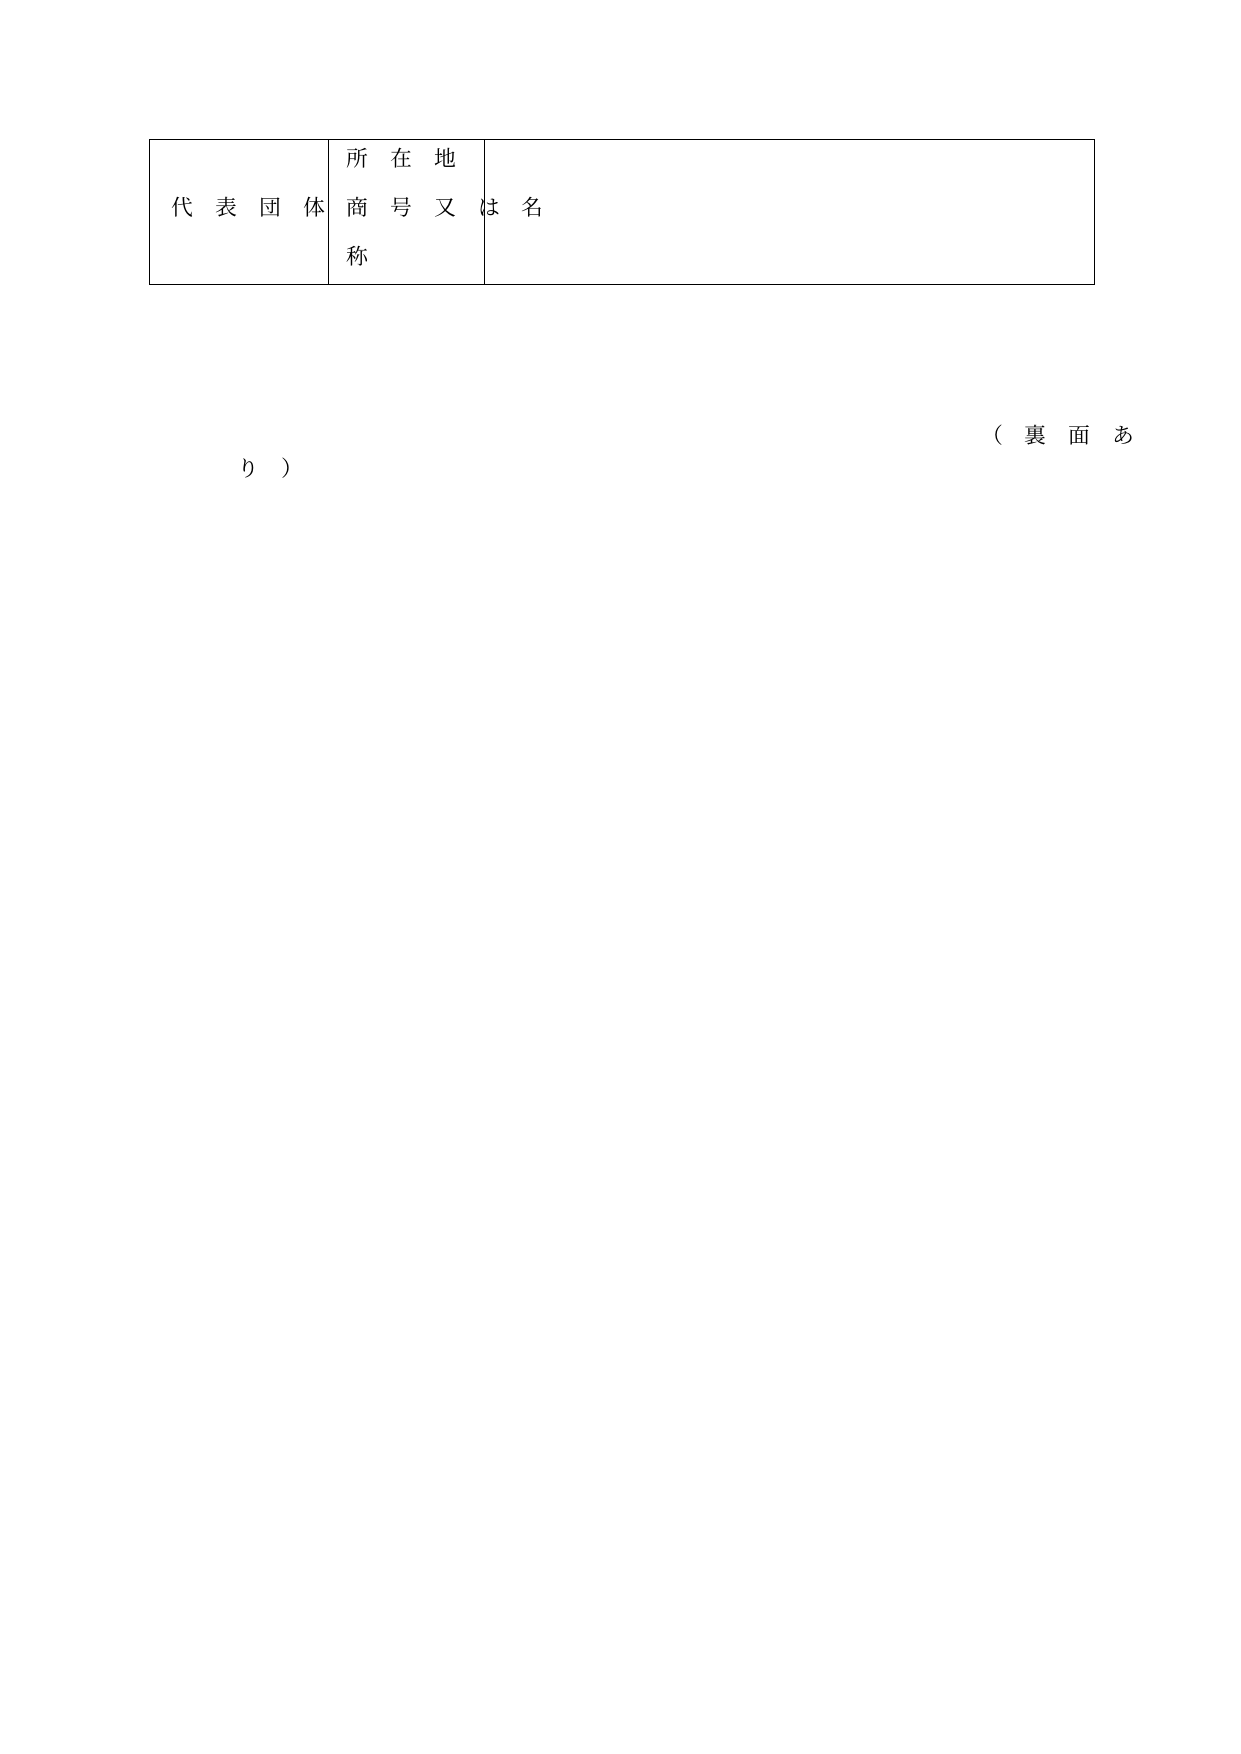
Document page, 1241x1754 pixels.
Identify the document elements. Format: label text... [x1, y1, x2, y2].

table_cell [485, 140, 1094, 284]
table_cell 所在地 商号又は名称 [329, 140, 484, 284]
table_cell 代表団体 [150, 140, 328, 284]
text （裏面あり） [222, 417, 1090, 483]
